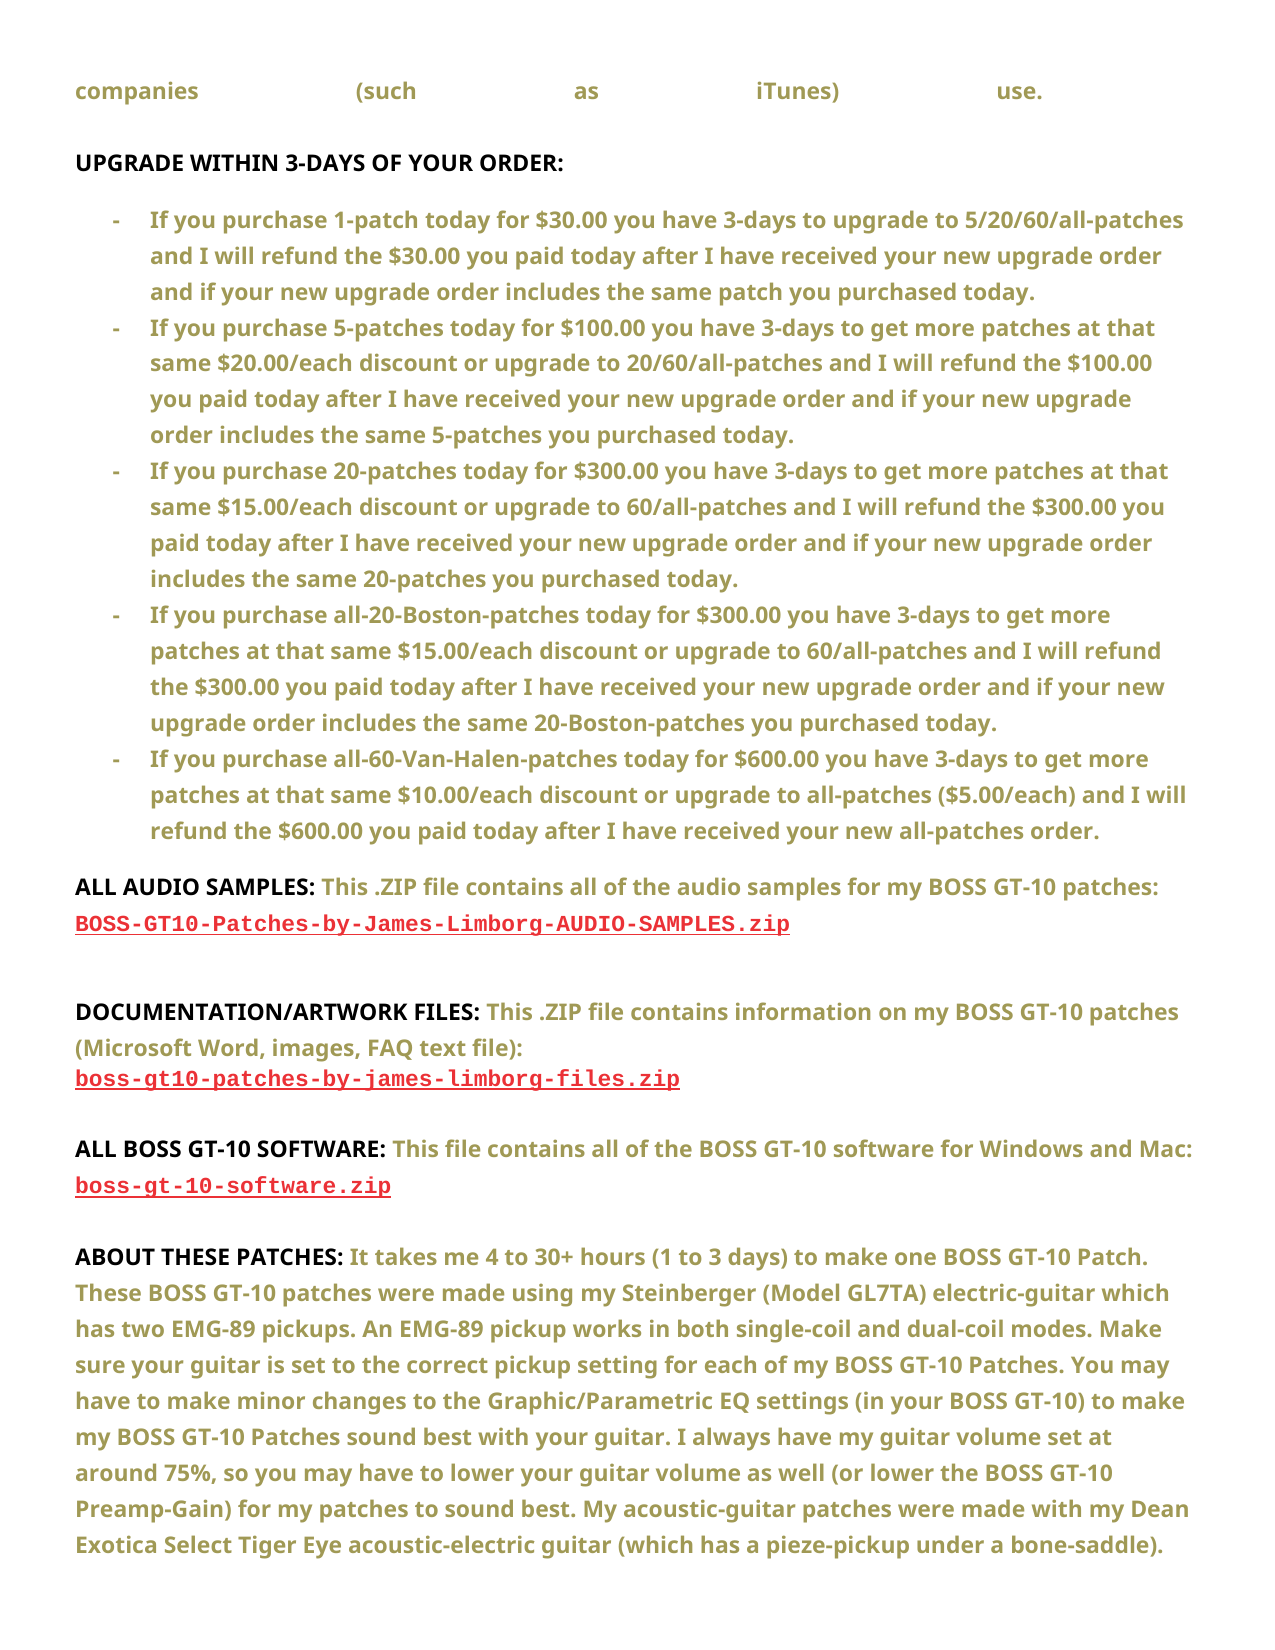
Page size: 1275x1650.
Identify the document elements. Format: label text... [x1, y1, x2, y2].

list If you purchase all-20-Boston-patches today for $300.00 you have 3-days to get more patches at that same $15.00/each discount or upgrade to 60/all-patches and I will refund the $300.00 you paid today after I have received your new upgrade order and if your new upgrade order includes the same 20-Boston-patches you purchased today. [112, 599, 1200, 738]
text ALL AUDIO SAMPLES: This .ZIP file contains all of the audio samples for my BOSS GT-10 patches: BOSS-GT10-Patches-by-James-Limborg-AUDIO-SAMPLES.zip [75, 871, 1200, 971]
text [75, 996, 1200, 1560]
list If you purchase 20-patches today for $300.00 you have 3-days to get more patches at that same $15.00/each discount or upgrade to 60/all-patches and I will refund the $300.00 you paid today after I have received your new upgrade order and if your new upgrade order includes the same 20-patches you purchased today. [112, 455, 1200, 594]
list If you purchase 5-patches today for $100.00 you have 3-days to get more patches at that same $20.00/each discount or upgrade to 20/60/all-patches and I will refund the $100.00 you paid today after I have received your new upgrade order and if your new upgrade order includes the same 5-patches you purchased today. [112, 311, 1200, 451]
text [75, 75, 1200, 178]
list If you purchase all-60-Van-Halen-patches today for $600.00 you have 3-days to get more patches at that same $10.00/each discount or upgrade to all-patches ($5.00/each) and I will refund the $600.00 you paid today after I have received your new all-patches order. [112, 743, 1200, 846]
list If you purchase 1-patch today for $30.00 you have 3-days to upgrade to 5/20/60/all-patches and I will refund the $30.00 you paid today after I have received your new upgrade order and if your new upgrade order includes the same patch you purchased today. [112, 204, 1200, 307]
